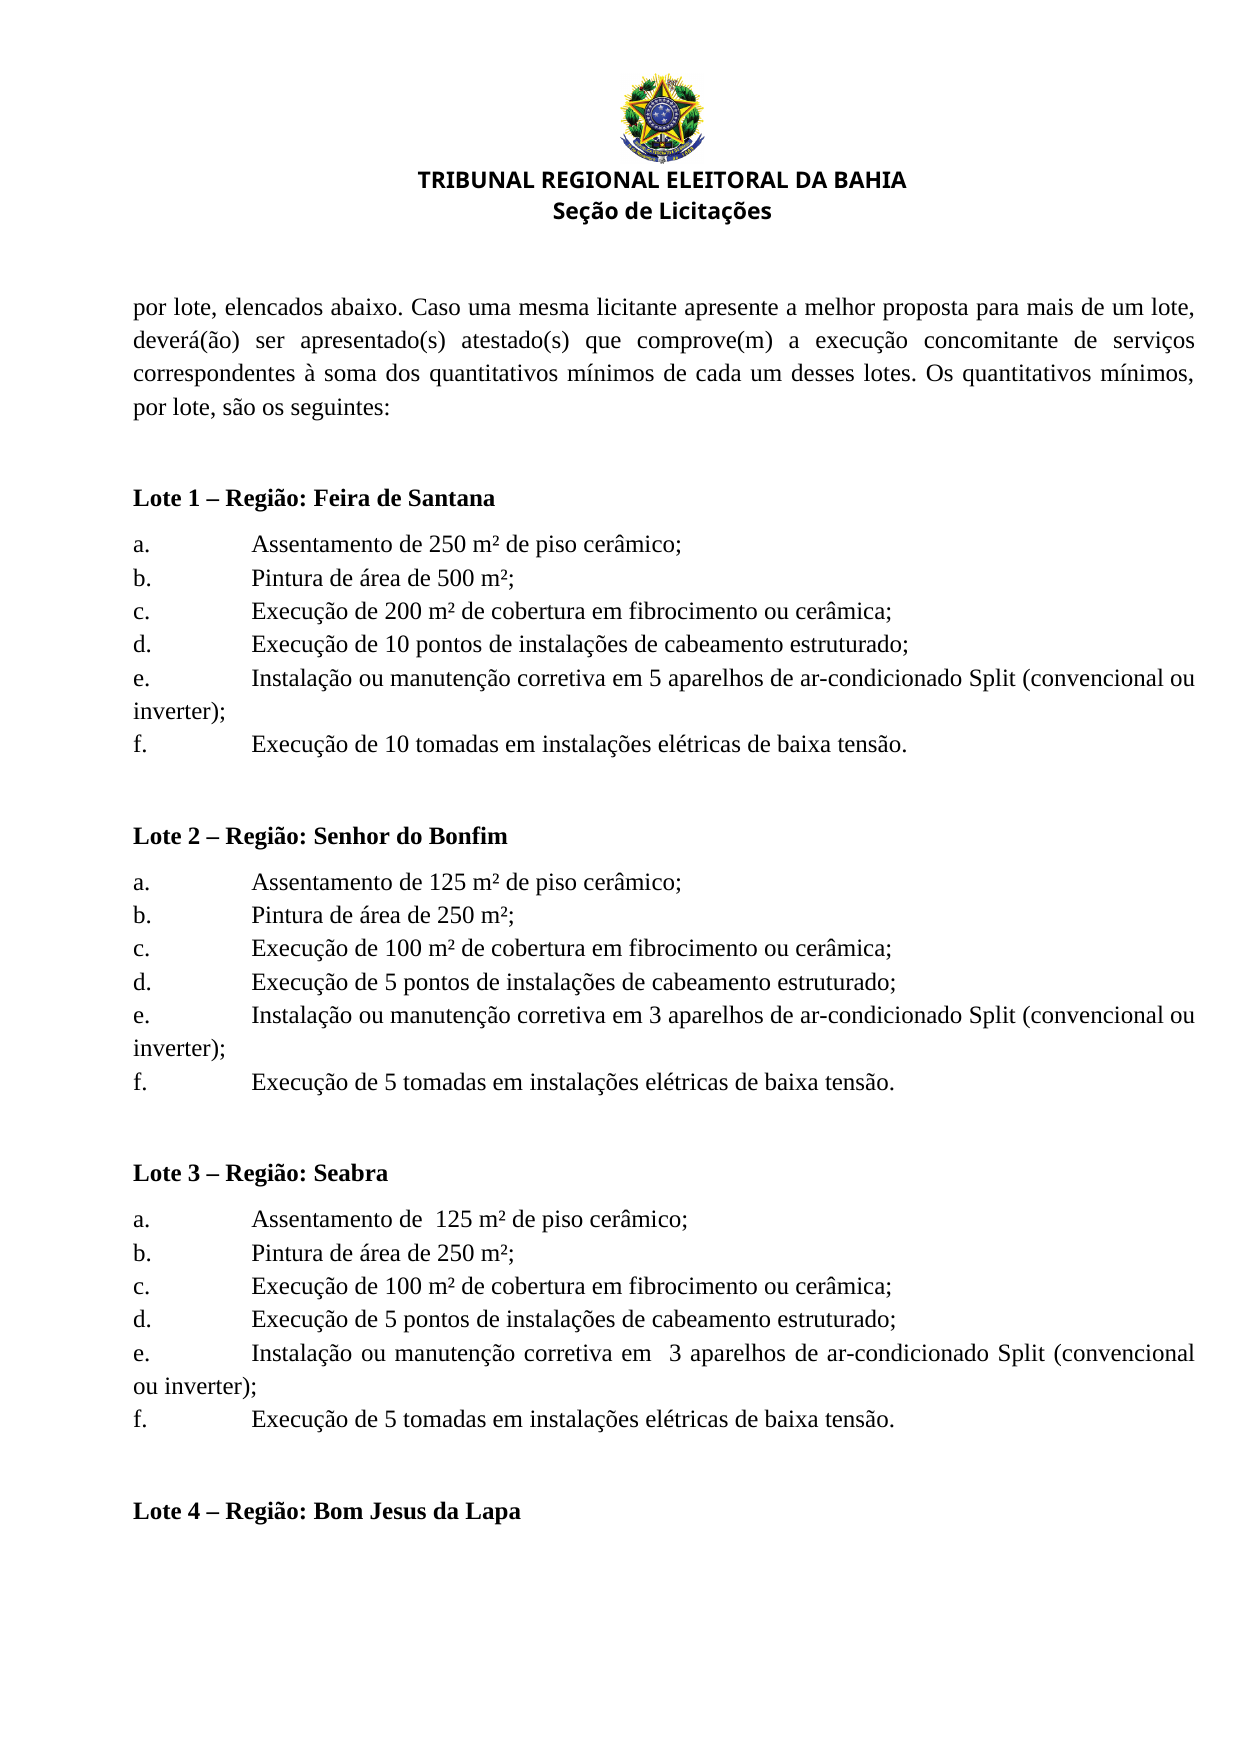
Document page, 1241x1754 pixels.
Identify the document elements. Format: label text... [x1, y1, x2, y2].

list Execução de 10 tomadas em instalações elétricas de baixa tensão. [133, 726, 1196, 759]
list Pintura de área de 500 m²; [133, 559, 1196, 593]
list Pintura de área de 250 m²; [133, 897, 1196, 930]
list Execução de 100 m² de cobertura em fibrocimento ou cerâmica; [133, 1268, 1196, 1301]
list Execução de 5 pontos de instalações de cabeamento estruturado; [133, 963, 1196, 997]
list Execução de 5 pontos de instalações de cabeamento estruturado; [133, 1301, 1196, 1334]
list Instalação ou manutenção corretiva em 3 aparelhos de ar-condicionado Split (convencional ou inverter); [133, 1334, 1196, 1401]
list Execução de 5 tomadas em instalações elétricas de baixa tensão. [133, 1063, 1196, 1097]
list Assentamento de 125 m² de piso cerâmico; [133, 1201, 1196, 1234]
list Instalação ou manutenção corretiva em 5 aparelhos de ar-condicionado Split (convencional ou inverter); [133, 659, 1196, 726]
list Execução de 5 tomadas em instalações elétricas de baixa tensão. [133, 1401, 1196, 1434]
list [133, 288, 1196, 422]
list Assentamento de 125 m² de piso cerâmico; [133, 863, 1196, 897]
text Lote 3 – Região: Seabra [133, 1155, 1196, 1188]
list Execução de 10 pontos de instalações de cabeamento estruturado; [133, 626, 1196, 659]
text Lote 2 – Região: Senhor do Bonfim [133, 818, 1196, 851]
list Instalação ou manutenção corretiva em 3 aparelhos de ar-condicionado Split (convencional ou inverter); [133, 997, 1196, 1063]
list Pintura de área de 250 m²; [133, 1234, 1196, 1268]
list Execução de 200 m² de cobertura em fibrocimento ou cerâmica; [133, 593, 1196, 626]
text Lote 1 – Região: Feira de Santana [133, 480, 1196, 513]
list Assentamento de 250 m² de piso cerâmico; [133, 526, 1196, 559]
list Execução de 100 m² de cobertura em fibrocimento ou cerâmica; [133, 930, 1196, 963]
text Lote 4 – Região: Bom Jesus da Lapa [133, 1493, 1196, 1526]
